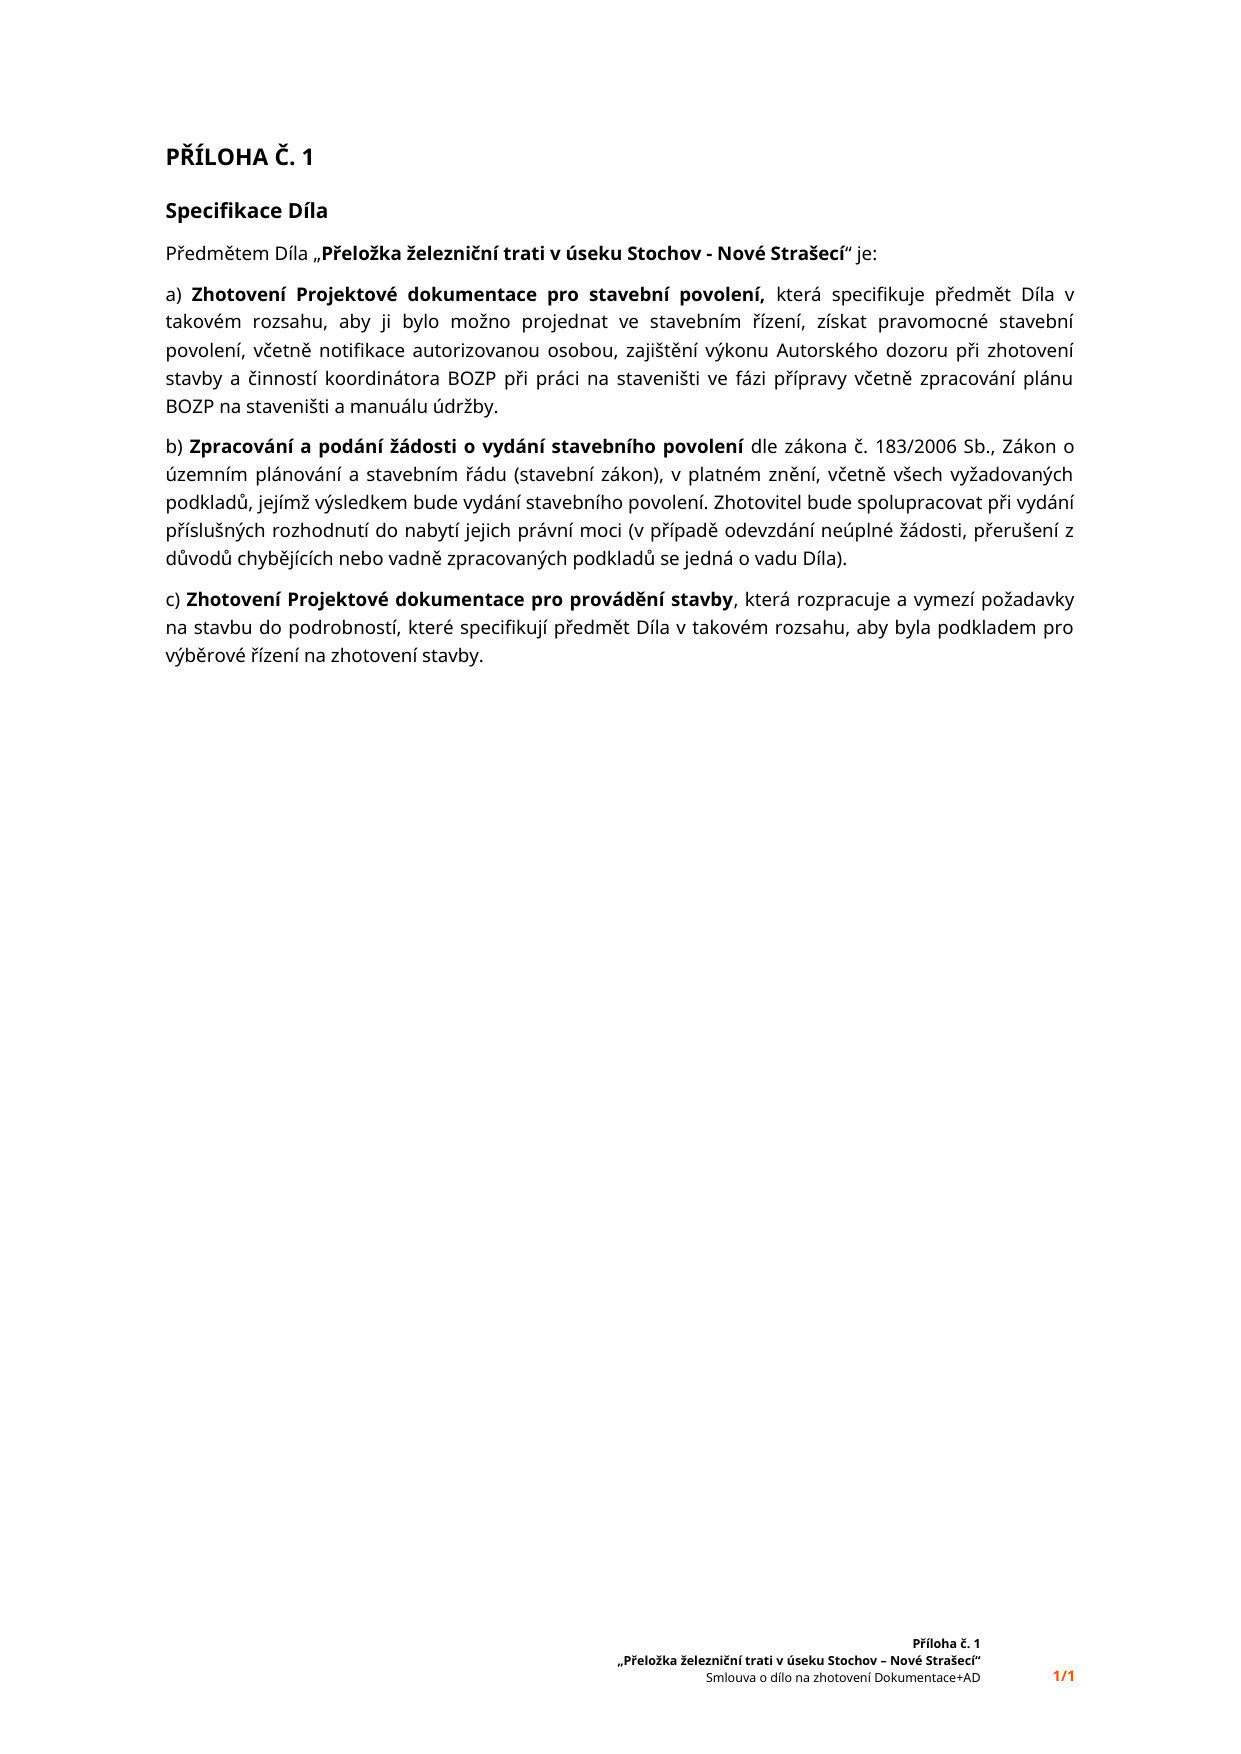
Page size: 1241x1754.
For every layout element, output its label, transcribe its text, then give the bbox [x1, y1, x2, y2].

text a) Zhotovení Projektové dokumentace pro stavební povolení, která specifikuje předmět Díla v takovém rozsahu, aby ji bylo možno projednat ve stavebním řízení, získat pravomocné stavební povolení, včetně notifikace autorizovanou osobou, zajištění výkonu Autorského dozoru při zhotovení stavby a činností koordinátora BOZP při práci na staveništi ve fázi přípravy včetně zpracování plánu BOZP na staveništi a manuálu údržby. [165, 281, 1075, 418]
text b) Zpracování a podání žádosti o vydání stavebního povolení dle zákona č. 183/2006 Sb., Zákon o územním plánování a stavebním řádu (stavební zákon), v platném znění, včetně všech vyžadovaných podkladů, jejímž výsledkem bude vydání stavebního povolení. Zhotovitel bude spolupracovat při vydání příslušných rozhodnutí do nabytí jejich právní moci (v případě odevzdání neúplné žádosti, přerušení z důvodů chybějících nebo vadně zpracovaných podkladů se jedná o vadu Díla). [165, 433, 1075, 571]
text Specifikace Díla [165, 197, 1075, 225]
text Předmětem Díla „Přeložka železniční trati v úseku Stochov - Nové Strašecí“ je: [165, 240, 1075, 266]
text Příloha č. 1 [165, 141, 1075, 173]
text c) Zhotovení Projektové dokumentace pro provádění stavby, která rozpracuje a vymezí požadavky na stavbu do podrobností, které specifikují předmět Díla v takovém rozsahu, aby byla podkladem pro výběrové řízení na zhotovení stavby. [165, 586, 1075, 668]
